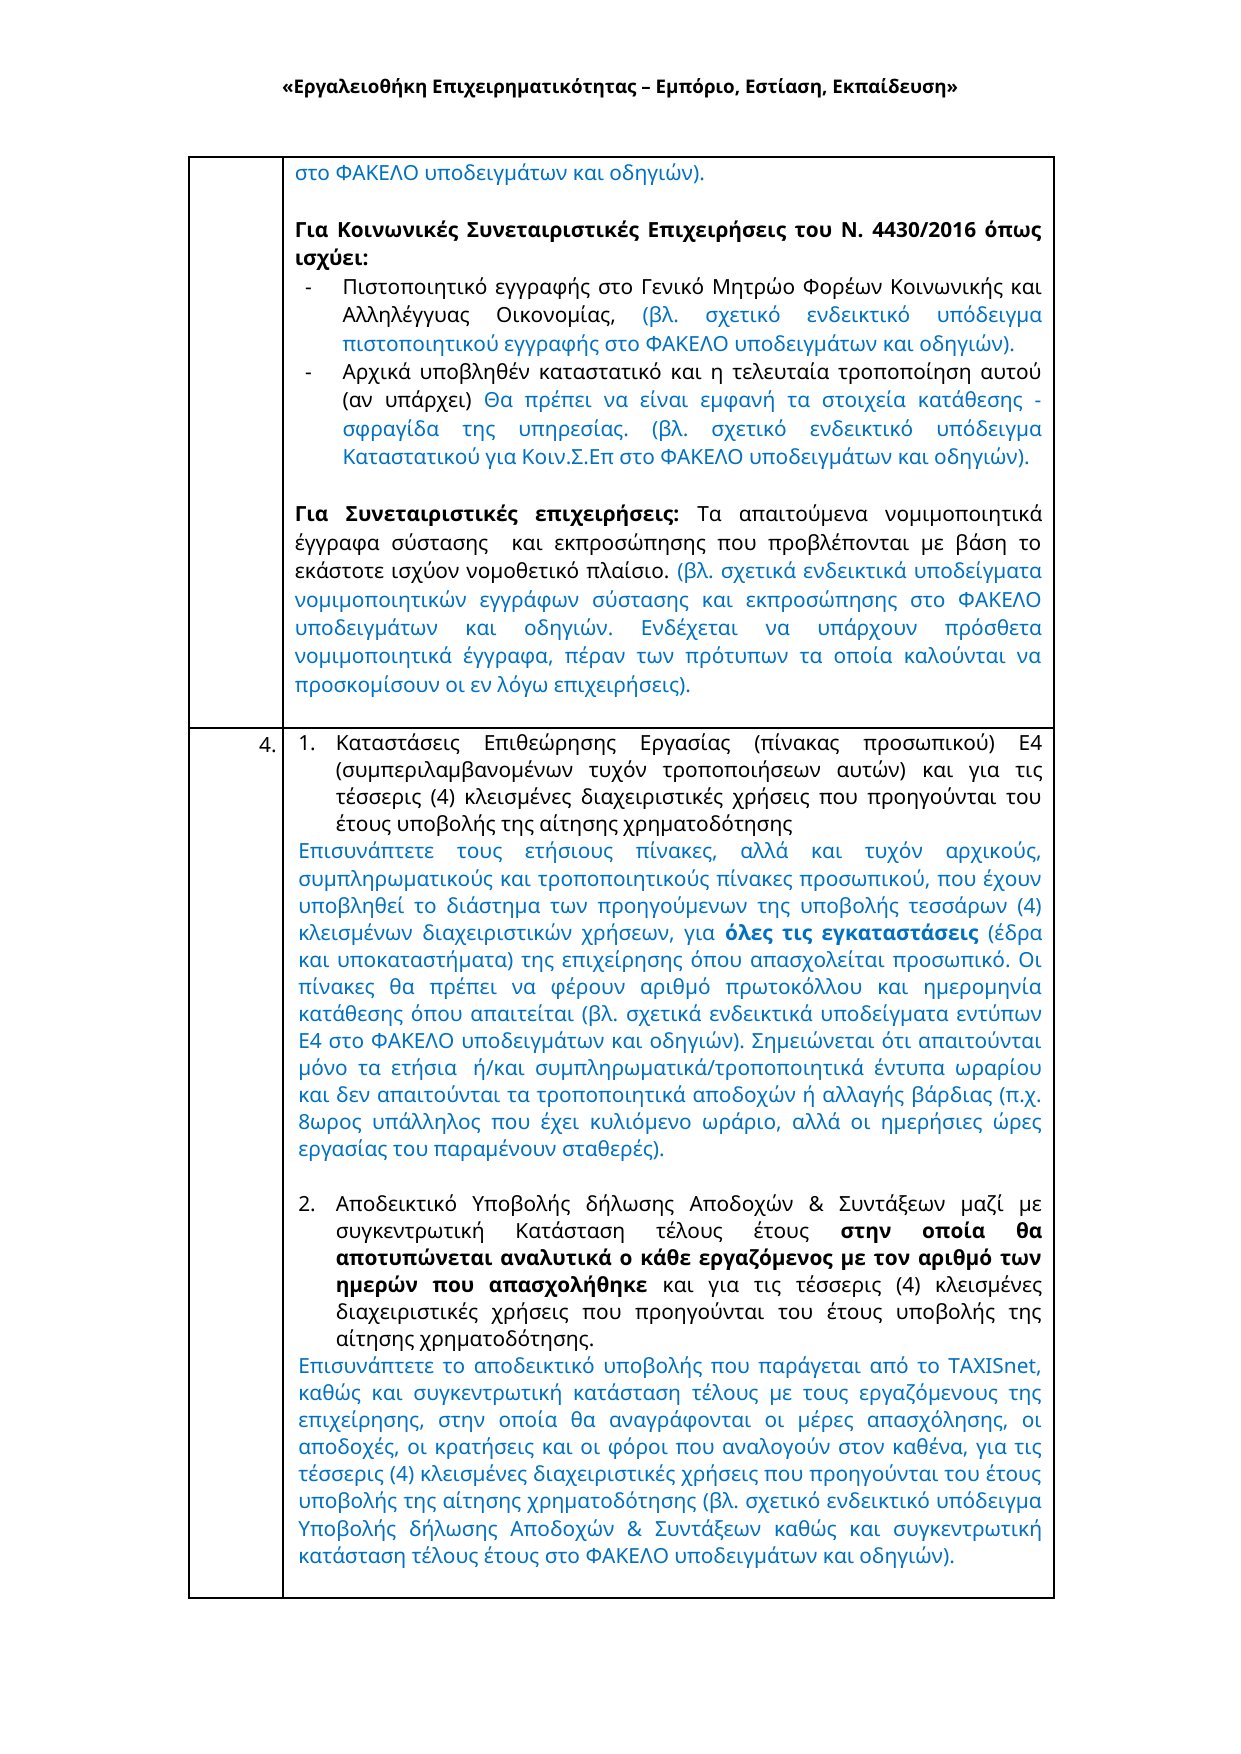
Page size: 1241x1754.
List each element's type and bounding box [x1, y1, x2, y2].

table_cell [284, 158, 1053, 727]
table_cell [284, 729, 1053, 1597]
table_cell [190, 158, 282, 727]
table_cell [190, 729, 282, 1597]
